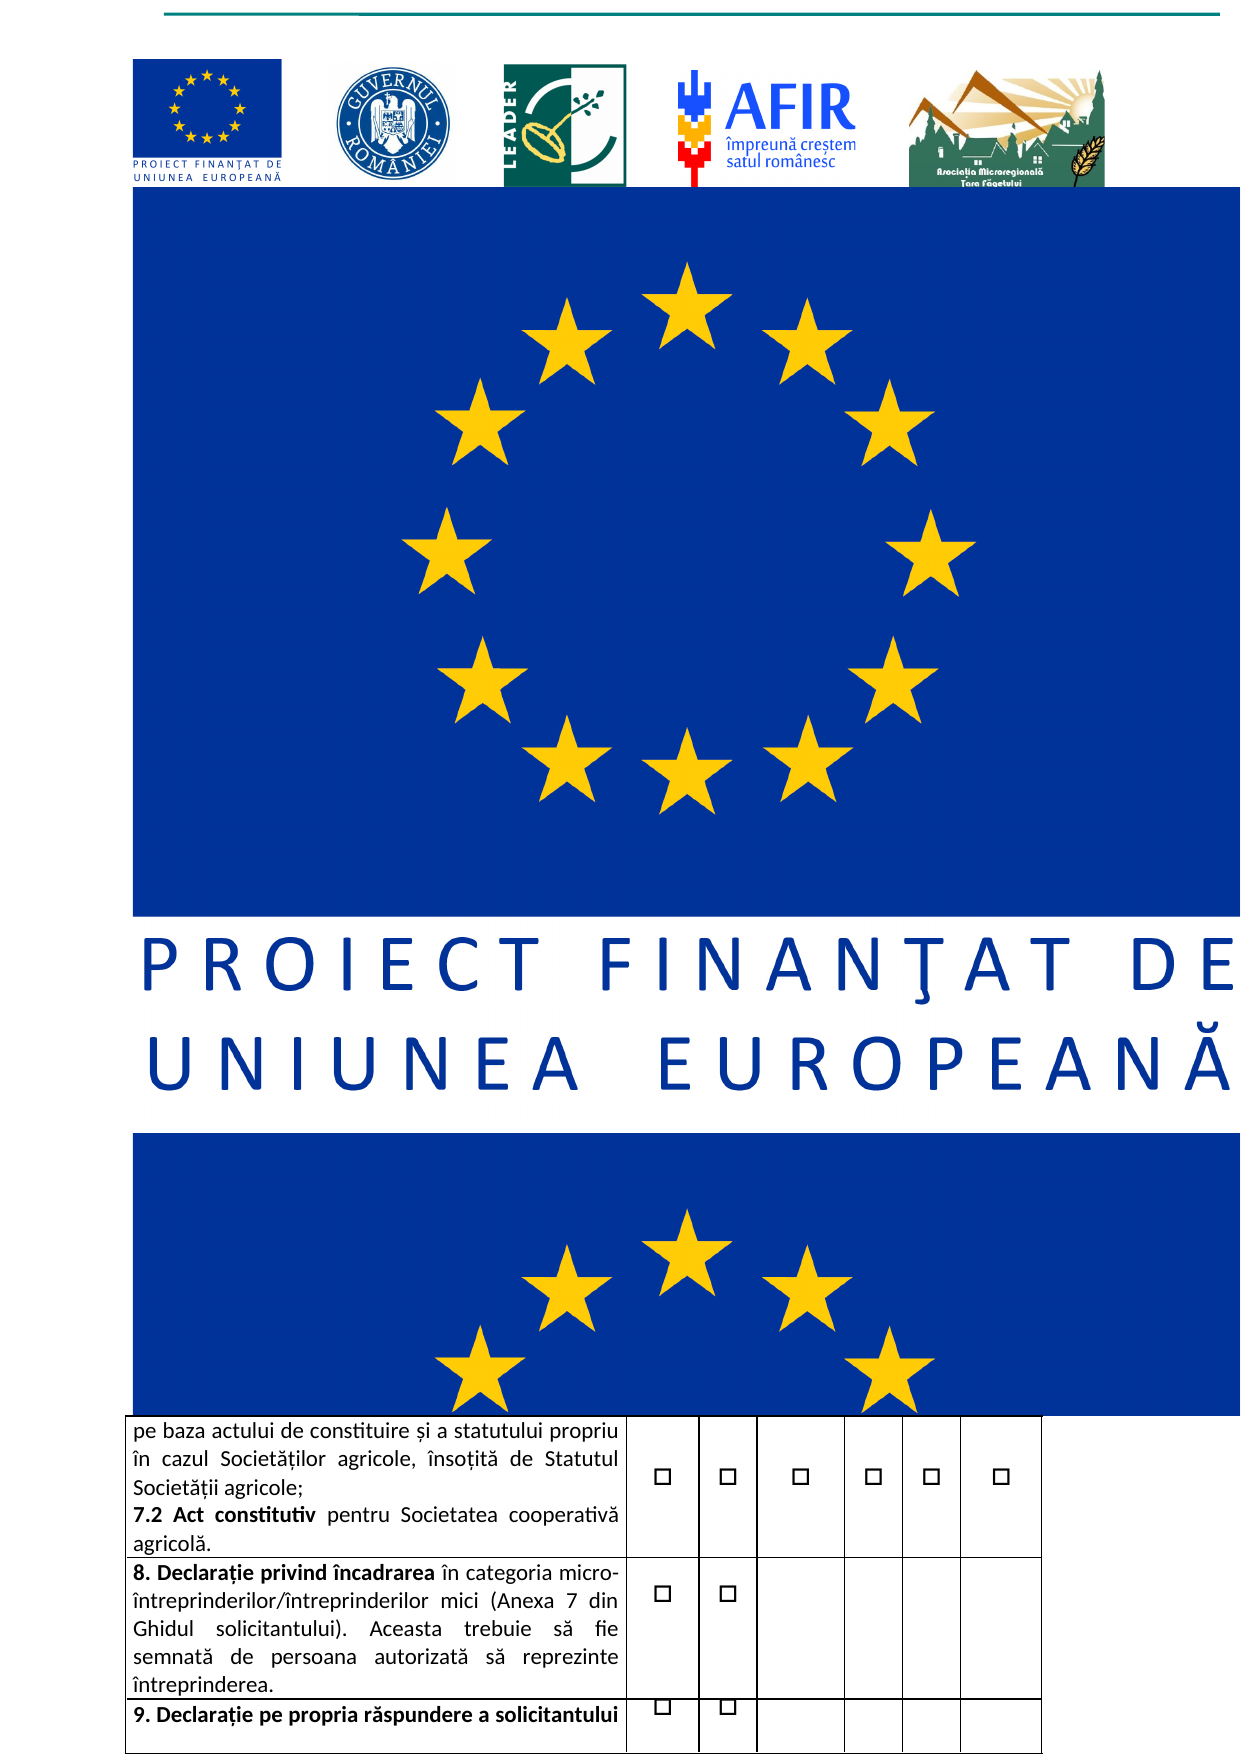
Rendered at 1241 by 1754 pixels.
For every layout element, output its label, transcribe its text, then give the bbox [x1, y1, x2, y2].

table_cell [700, 1700, 756, 1752]
table_cell [903, 1417, 960, 1557]
table_cell 9. Declaraţie pe propria răspundere a solicitantului privind respectarea regulii de cumul a ajutoarele de minimis(Anexa 8 din Ghidul Solicitantului) . [126, 1699, 626, 1752]
table_cell [627, 1417, 698, 1557]
table_cell [758, 1700, 844, 1752]
table_cell [627, 1558, 698, 1698]
table_cell [961, 1700, 1041, 1752]
table_cell 8. Declaraţie privind încadrarea în categoria micro-întreprinderilor/întreprinderilor mici (Anexa 7 din Ghidul solicitantului). Aceasta trebuie să fie semnată de persoana autorizată să reprezinte întreprinderea. [126, 1558, 626, 1698]
table_cell [845, 1700, 902, 1752]
table_cell [903, 1558, 960, 1698]
table_cell [758, 1417, 844, 1557]
table_cell [700, 1558, 756, 1698]
table_cell [903, 1700, 960, 1752]
picture [907, 70, 1105, 186]
picture [132, 59, 1241, 1416]
table_cell [758, 1558, 844, 1698]
table_cell [845, 1558, 902, 1698]
table_cell 7. Documente care atestă forma de organizare a solicitantului. 7.1 Hotărâre judecătorească definitivă pronunţată pe baza actului de constituire și a statutului propriu în cazul Societăţilor agricole, însoțită de Statutul Societății agricole; 7.2 Act constitutiv pentru Societatea cooperativă agricolă. [126, 1417, 626, 1557]
table_cell [961, 1558, 1041, 1698]
table_cell [845, 1417, 902, 1557]
table_cell [627, 1700, 698, 1752]
table_cell [961, 1417, 1041, 1557]
table_cell [700, 1417, 756, 1557]
